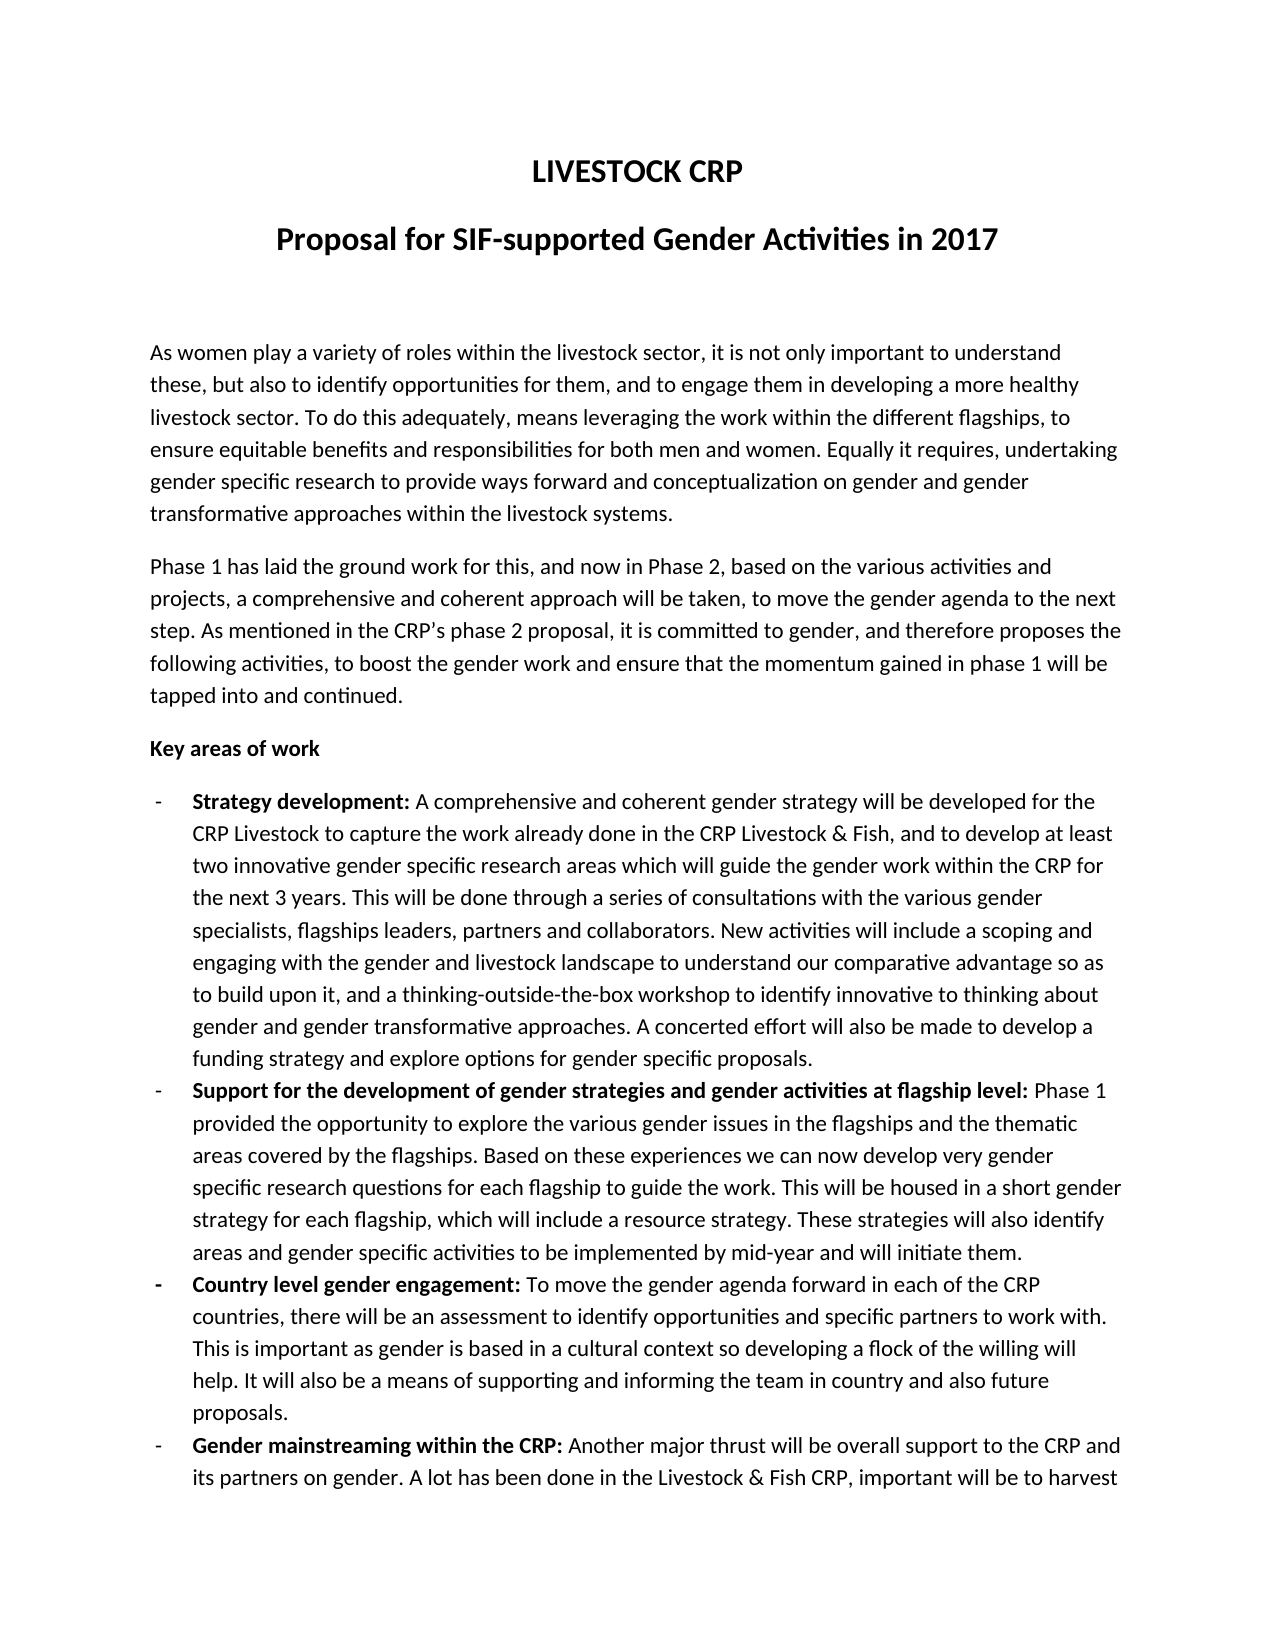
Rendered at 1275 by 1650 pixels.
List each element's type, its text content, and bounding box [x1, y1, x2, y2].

list Country level gender engagement: To move the gender agenda forward in each of the CRP countries, there will be an assessment to identify opportunities and specific partners to work with. This is important as gender is based in a cultural context so developing a flock of the willing will help. It will also be a means of supporting and informing the team in country and also future proposals. [155, 1270, 1125, 1427]
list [155, 1431, 1125, 1491]
list Strategy development: A comprehensive and coherent gender strategy will be developed for the CRP Livestock to capture the work already done in the CRP Livestock & Fish, and to develop at least two innovative gender specific research areas which will guide the gender work within the CRP for the next 3 years. This will be done through a series of consultations with the various gender specialists, flagships leaders, partners and collaborators. New activities will include a scoping and engaging with the gender and livestock landscape to understand our comparative advantage so as to build upon it, and a thinking-outside-the-box workshop to identify innovative to thinking about gender and gender transformative approaches. A concerted effort will also be made to develop a funding strategy and explore options for gender specific proposals. [155, 787, 1125, 1072]
text Proposal for SIF-supported Gender Activities in 2017 [150, 218, 1125, 258]
text Phase 1 has laid the ground work for this, and now in Phase 2, based on the various activities and projects, a comprehensive and coherent approach will be taken, to move the gender agenda to the next step. As mentioned in the CRP’s phase 2 proposal, it is committed to gender, and therefore proposes the following activities, to boost the gender work and ensure that the momentum gained in phase 1 will be tapped into and continued. [150, 552, 1125, 709]
text As women play a variety of roles within the livestock sector, it is not only important to understand these, but also to identify opportunities for them, and to engage them in developing a more healthy livestock sector. To do this adequately, means leveraging the work within the different flagships, to ensure equitable benefits and responsibilities for both men and women. Equally it requires, undertaking gender specific research to provide ways forward and conceptualization on gender and gender transformative approaches within the livestock systems. [150, 338, 1125, 527]
text Key areas of work [150, 734, 1125, 762]
text LIVESTOCK CRP [150, 150, 1125, 191]
list Support for the development of gender strategies and gender activities at flagship level: Phase 1 provided the opportunity to explore the various gender issues in the flagships and the thematic areas covered by the flagships. Based on these experiences we can now develop very gender specific research questions for each flagship to guide the work. This will be housed in a short gender strategy for each flagship, which will include a resource strategy. These strategies will also identify areas and gender specific activities to be implemented by mid-year and will initiate them. [155, 1077, 1125, 1266]
